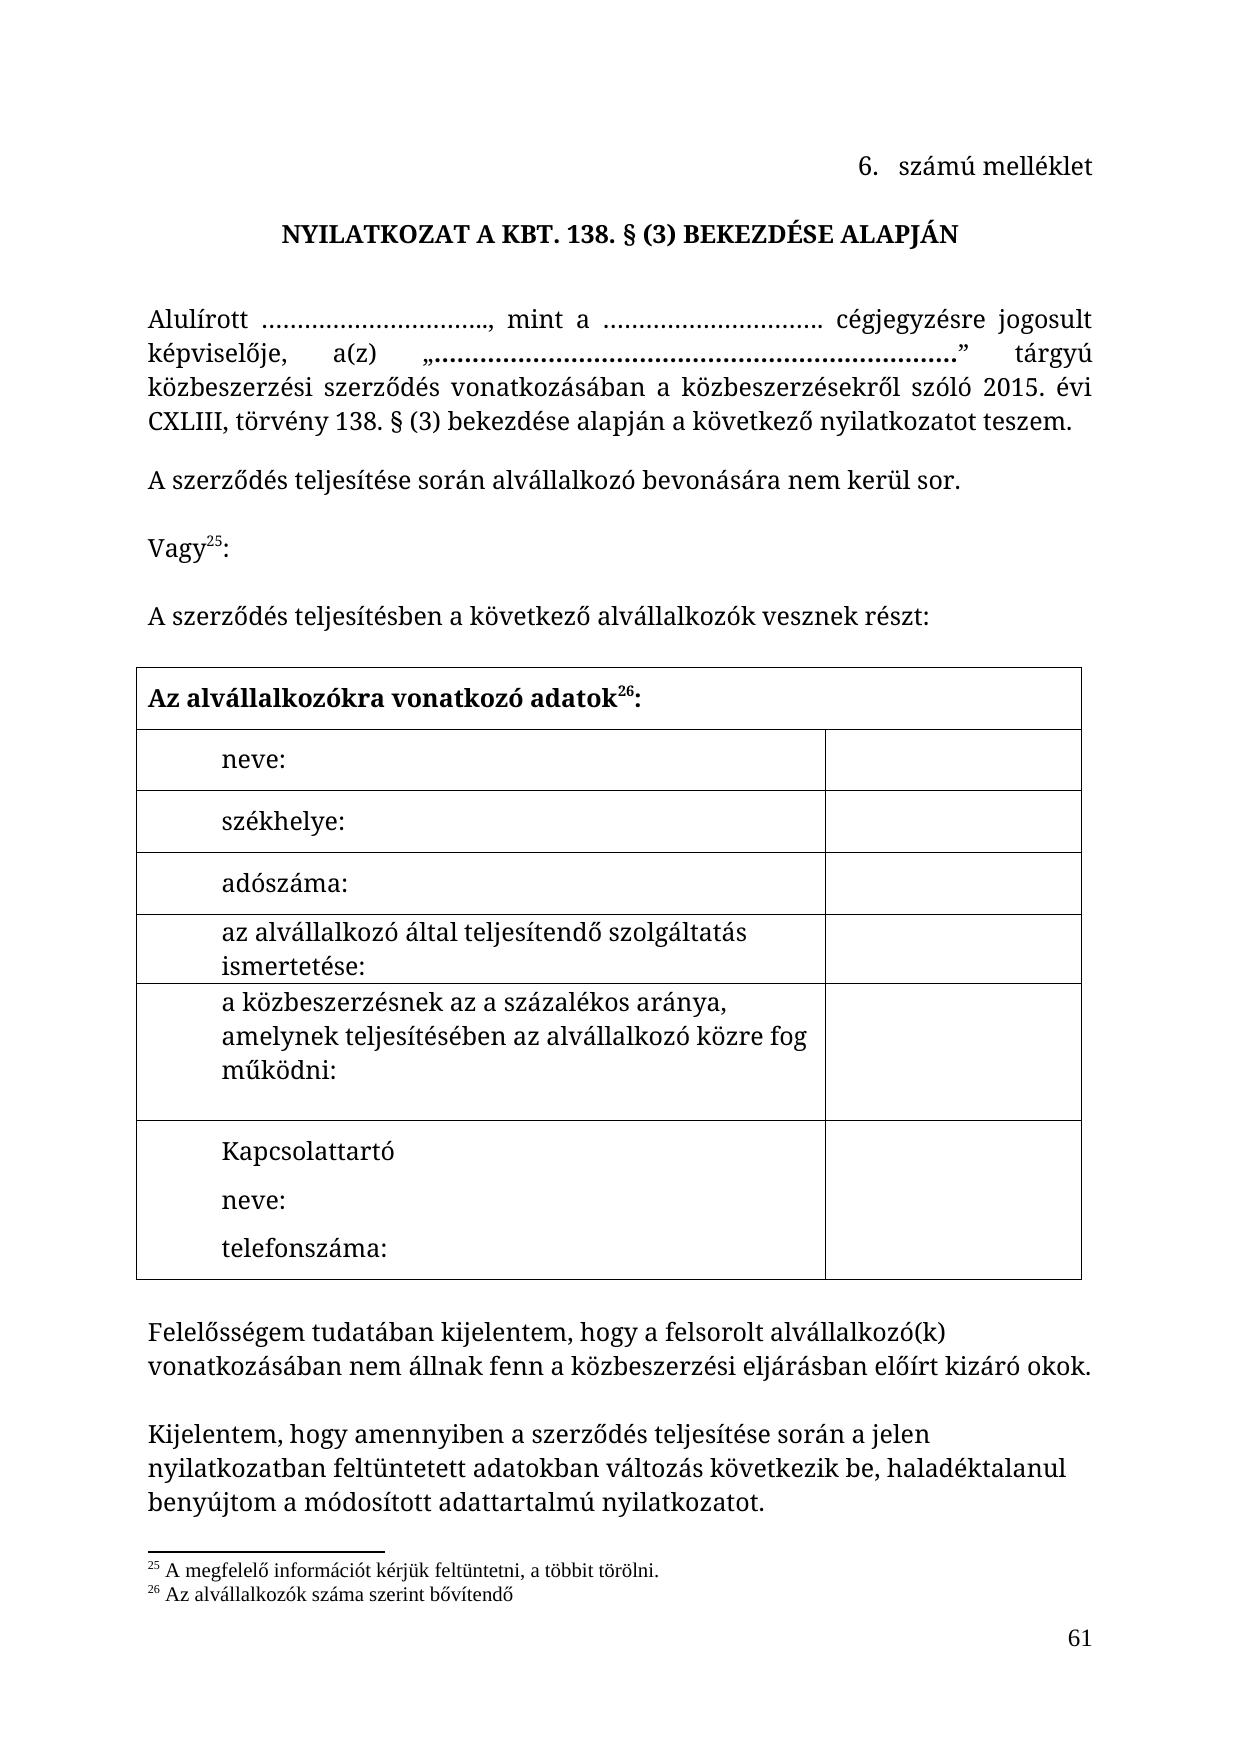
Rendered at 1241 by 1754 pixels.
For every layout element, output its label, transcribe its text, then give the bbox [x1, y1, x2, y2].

text Felelősségem tudatában kijelentem, hogy a felsorolt alvállalkozó(k) vonatkozásában nem állnak fenn a közbeszerzési eljárásban előírt kizáró okok. [148, 1314, 1093, 1382]
table_cell neve: [137, 730, 825, 790]
text Alulírott ………………………….., mint a …………………………. cégjegyzésre jogosult képviselője, a(z) „……………………………………………………………” tárgyú közbeszerzési szerződés vonatkozásában a közbeszerzésekről szóló 2015. évi CXLIII, törvény 138. § (3) bekezdése alapján a következő nyilatkozatot teszem. [148, 301, 1093, 437]
table_header Az alvállalkozókra vonatkozó adatok: [137, 668, 1081, 729]
table_cell [826, 853, 1081, 914]
list számú melléklet [148, 148, 1093, 183]
text A szerződés teljesítésben a következő alvállalkozók vesznek részt: [148, 599, 1093, 633]
table_cell [826, 1121, 1081, 1279]
text A szerződés teljesítése során alvállalkozó bevonására nem kerül sor. [148, 462, 1093, 497]
text Kijelentem, hogy amennyiben a szerződés teljesítése során a jelen nyilatkozatban feltüntetett adatokban változás következik be, haladéktalanul benyújtom a módosított adattartalmú nyilatkozatot. [148, 1417, 1093, 1519]
text Vagy: [148, 531, 1093, 565]
table_cell a közbeszerzésnek az a százalékos aránya, amelynek teljesítésében az alvállalkozó közre fog működni: [137, 984, 825, 1120]
table_cell [826, 730, 1081, 790]
table_cell Kapcsolattartó neve: telefonszáma: [137, 1121, 825, 1279]
table_cell székhelye: [137, 791, 825, 852]
table_cell [826, 791, 1081, 852]
table_cell [826, 984, 1081, 1120]
table_cell adószáma: [137, 853, 825, 914]
table_cell az alvállalkozó által teljesítendő szolgáltatás ismertetése: [137, 915, 825, 983]
text NYILATKOZAT A KBT. 138. § (3) BEKEZDÉSE ALAPJÁN [148, 217, 1093, 251]
table_cell [826, 915, 1081, 983]
